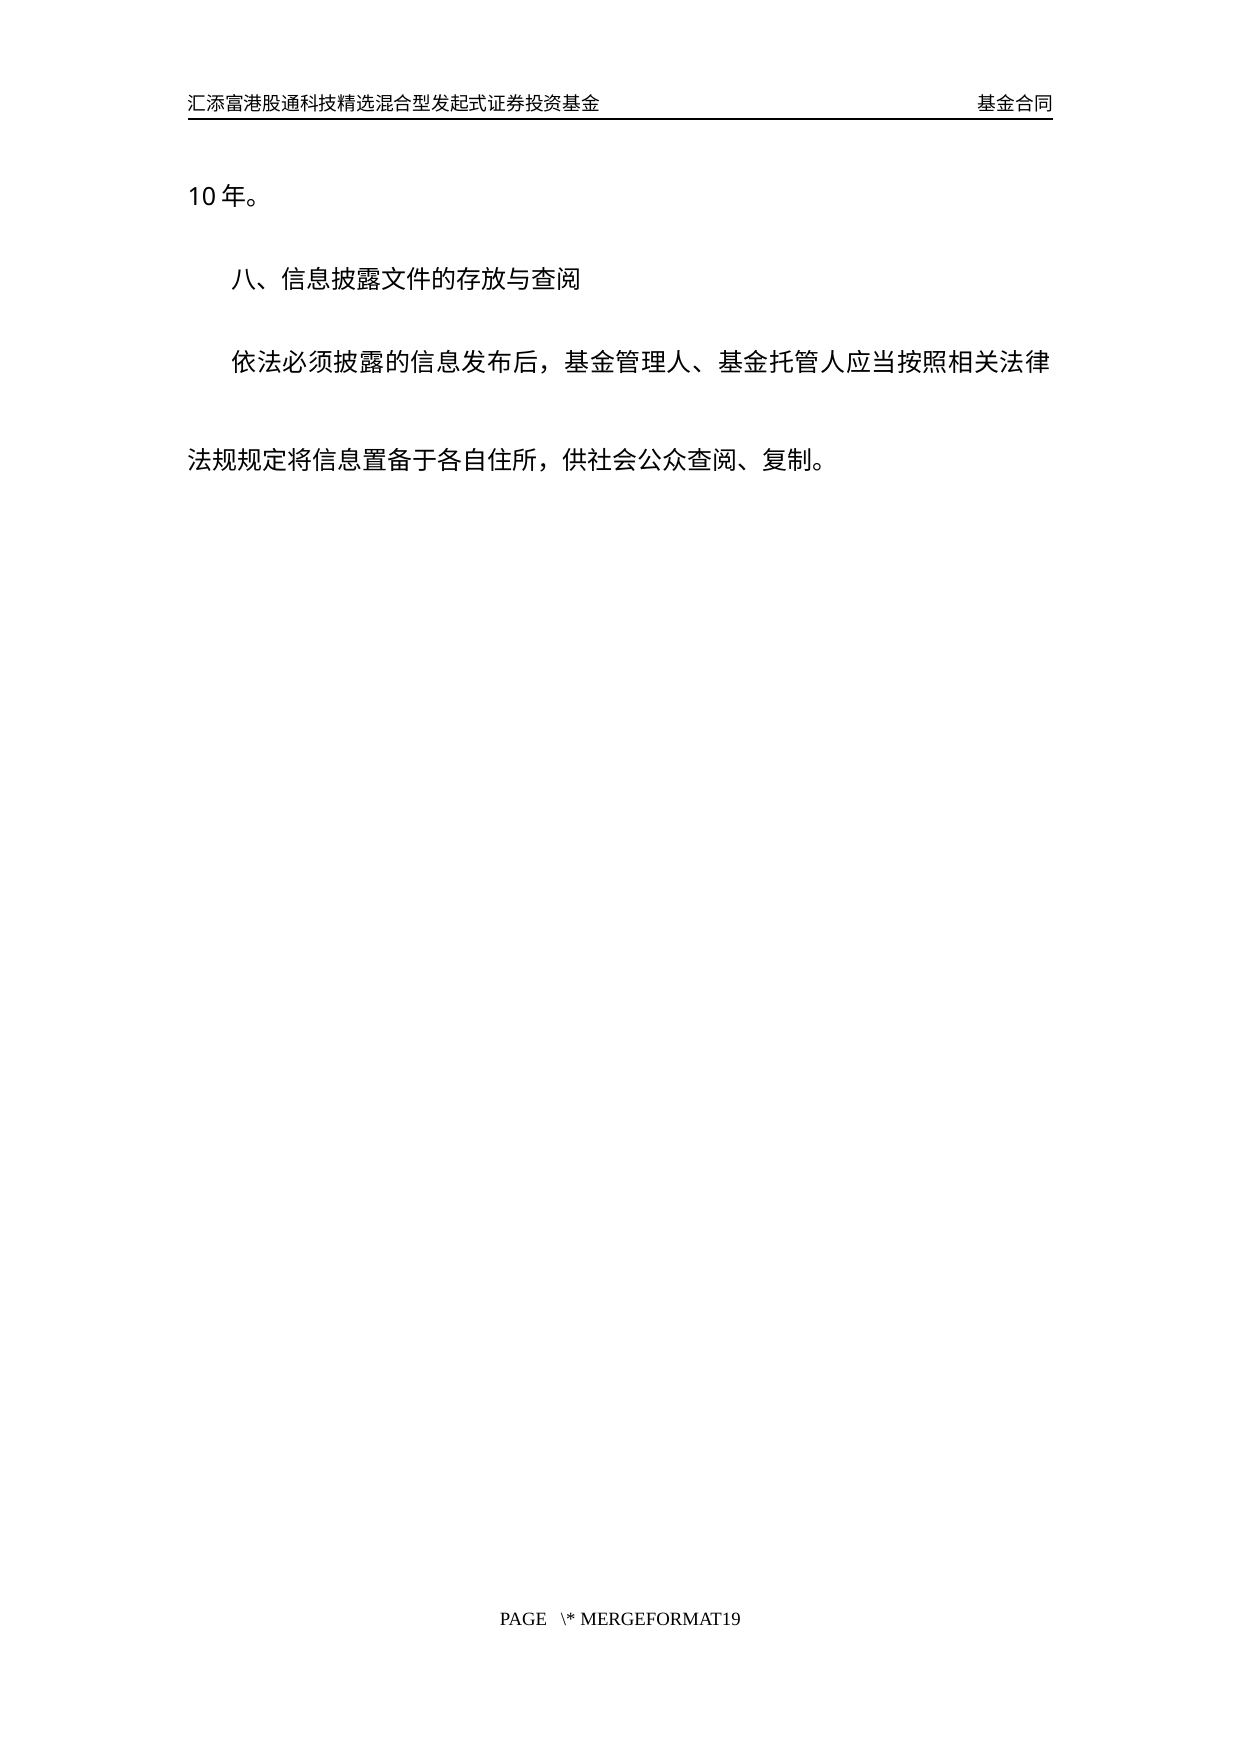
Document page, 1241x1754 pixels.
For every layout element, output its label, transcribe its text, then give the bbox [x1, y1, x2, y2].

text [187, 162, 1053, 227]
text 八、信息披露文件的存放与查阅 [187, 245, 1053, 310]
text 依法必须披露的信息发布后，基金管理人、基金托管人应当按照相关法律法规规定将信息置备于各自住所，供社会公众查阅、复制。 [187, 328, 1053, 491]
